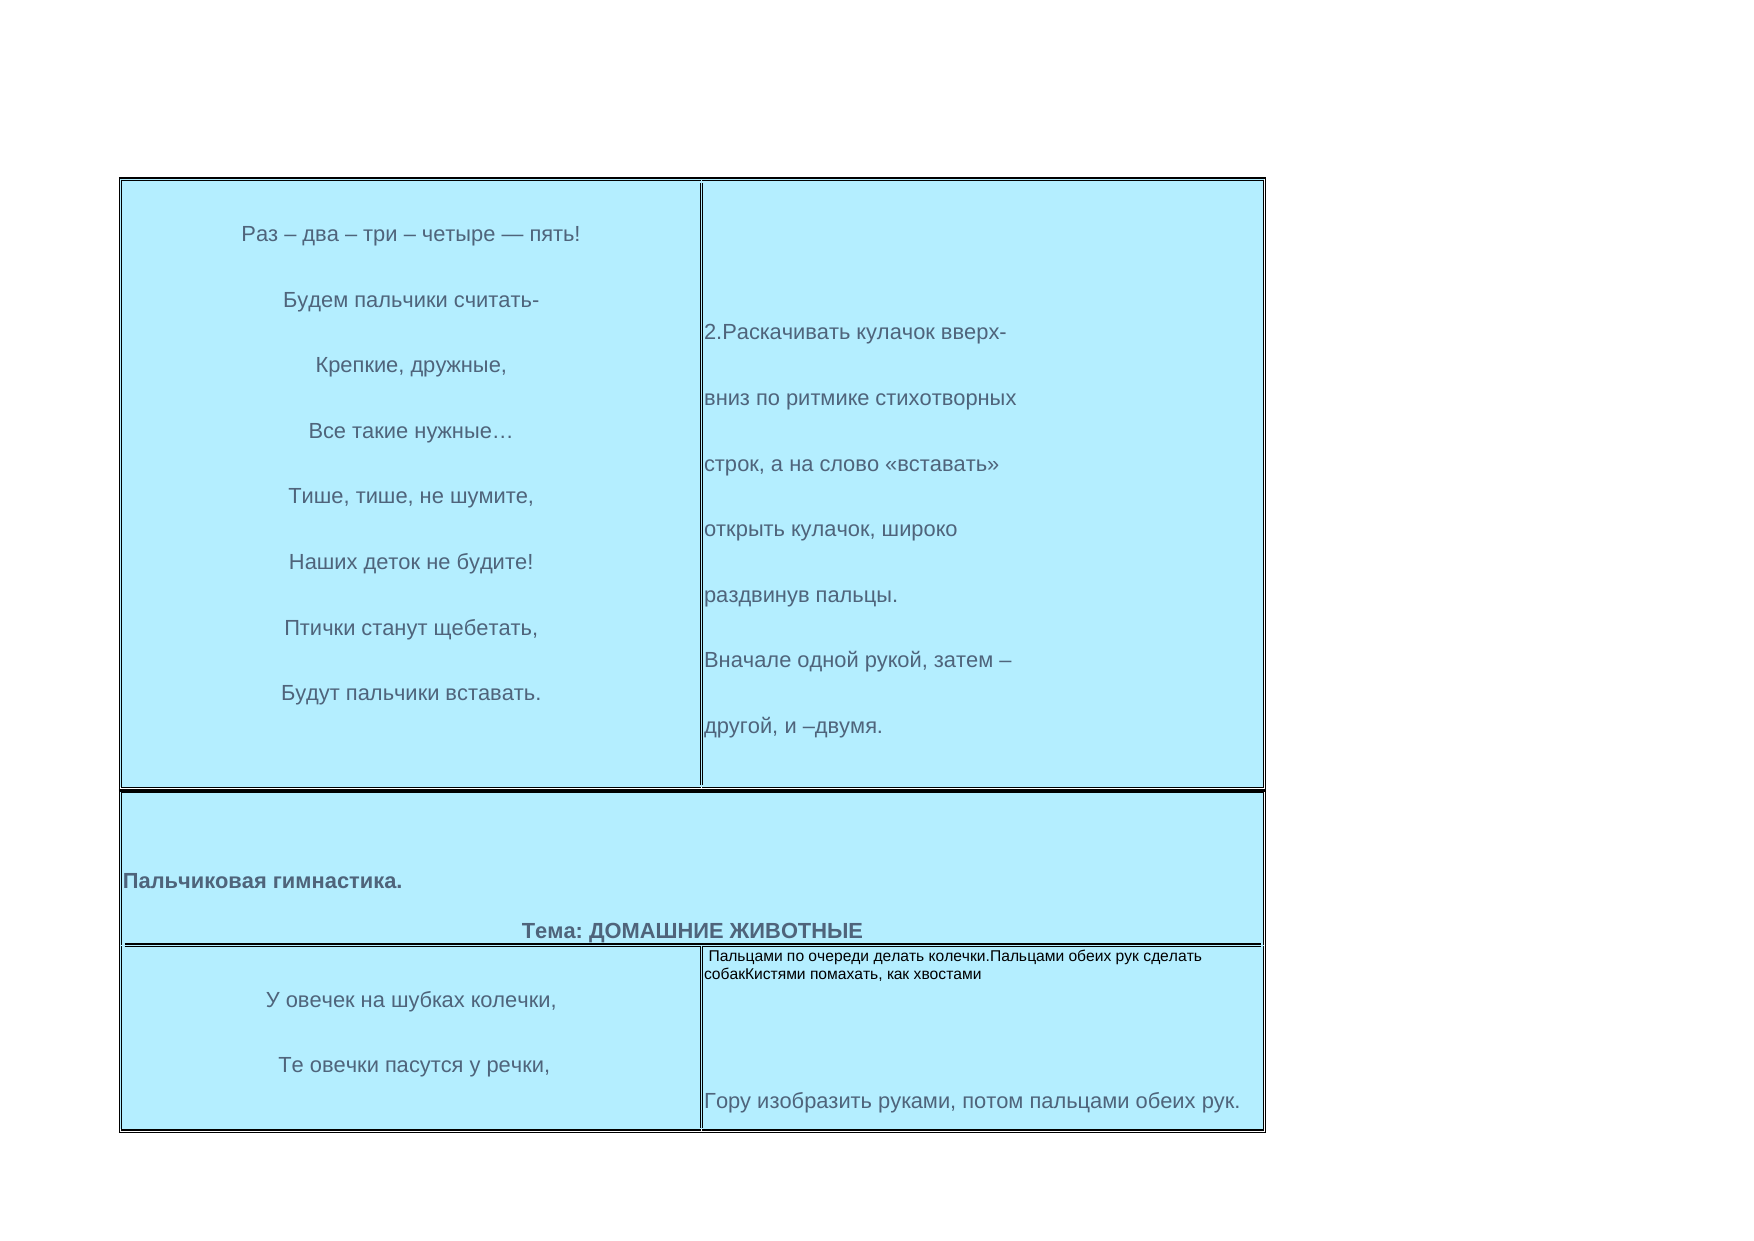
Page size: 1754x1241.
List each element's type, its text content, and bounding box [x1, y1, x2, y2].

table_header Пальчиковая гимнастика. Тема: ДОМАШНИЕ ЖИВОТНЫЕ [122, 793, 1263, 943]
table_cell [122, 943, 702, 1129]
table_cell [122, 181, 702, 787]
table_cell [702, 181, 1263, 787]
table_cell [702, 943, 1263, 1129]
